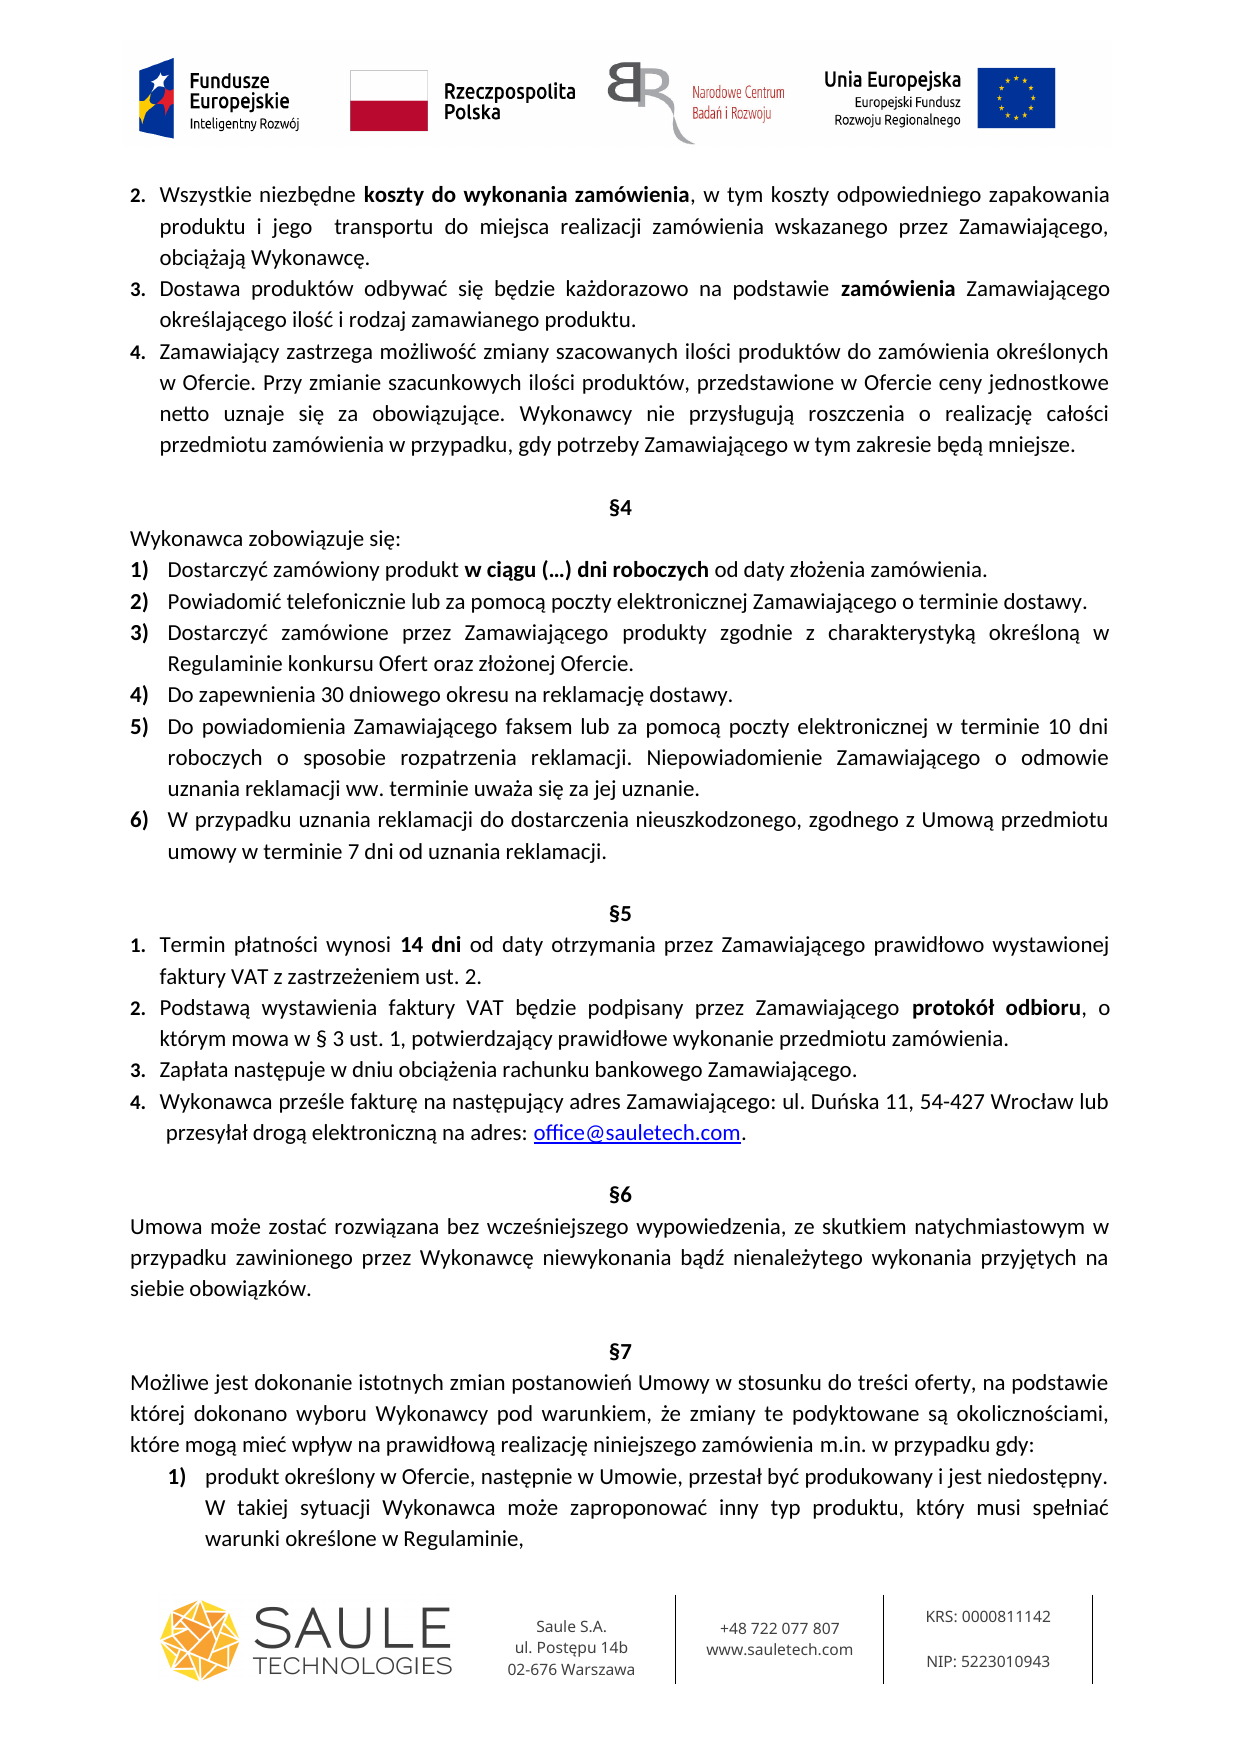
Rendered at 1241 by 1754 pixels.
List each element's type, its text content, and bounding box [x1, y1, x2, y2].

list Dostarczyć zamówione przez Zamawiającego produkty zgodnie z charakterystyką określoną w Regulaminie konkursu Ofert oraz złożonej Ofercie. [130, 615, 1110, 677]
text §4 [130, 490, 1110, 521]
list Do zapewnienia 30 dniowego okresu na reklamację dostawy. [130, 677, 1110, 708]
text §7 [130, 1333, 1110, 1365]
list Do powiadomienia Zamawiającego faksem lub za pomocą poczty elektronicznej w terminie 10 dni roboczych o sposobie rozpatrzenia reklamacji. Niepowiadomienie Zamawiającego o odmowie uznania reklamacji ww. terminie uważa się za jej uznanie. [130, 708, 1110, 802]
text Możliwe jest dokonanie istotnych zmian postanowień Umowy w stosunku do treści oferty, na podstawie której dokonano wyboru Wykonawcy pod warunkiem, że zmiany te podyktowane są okolicznościami, które mogą mieć wpływ na prawidłową realizację niniejszego zamówienia m.in. w przypadku gdy: [130, 1365, 1110, 1458]
list Dostarczyć zamówiony produkt w ciągu (…) dni roboczych od daty złożenia zamówienia. [130, 552, 1110, 583]
list Wykonawca prześle fakturę na następujący adres Zamawiającego: ul. Duńska 11, 54-427 Wrocław lub przesyłał drogą elektroniczną na adres: office@sauletech.com. [130, 1083, 1110, 1146]
list W przypadku uznania reklamacji do dostarczenia nieuszkodzonego, zgodnego z Umową przedmiotu umowy w terminie 7 dni od uznania reklamacji. [130, 802, 1110, 865]
list Dostawa produktów odbywać się będzie każdorazowo na podstawie zamówienia Zamawiającego określającego ilość i rodzaj zamawianego produktu. [130, 271, 1110, 333]
list Zapłata następuje w dniu obciążenia rachunku bankowego Zamawiającego. [130, 1052, 1110, 1083]
text Umowa może zostać rozwiązana bez wcześniejszego wypowiedzenia, ze skutkiem natychmiastowym w przypadku zawinionego przez Wykonawcę niewykonania bądź nienależytego wykonania przyjętych na siebie obowiązków. [130, 1208, 1110, 1302]
list Zamawiający zastrzega możliwość zmiany szacowanych ilości produktów do zamówienia określonych w Ofercie. Przy zmianie szacunkowych ilości produktów, przedstawione w Ofercie ceny jednostkowe netto uznaje się za obowiązujące. Wykonawcy nie przysługują roszczenia o realizację całości przedmiotu zamówienia w przypadku, gdy potrzeby Zamawiającego w tym zakresie będą mniejsze. [130, 333, 1110, 458]
list Wszystkie niezbędne koszty do wykonania zamówienia, w tym koszty odpowiedniego zapakowania produktu i jego transportu do miejsca realizacji zamówienia wskazanego przez Zamawiającego, obciążają Wykonawcę. [130, 177, 1110, 271]
text §6 [130, 1177, 1110, 1208]
list Powiadomić telefonicznie lub za pomocą poczty elektronicznej Zamawiającego o terminie dostawy. [130, 583, 1110, 615]
list produkt określony w Ofercie, następnie w Umowie, przestał być produkowany i jest niedostępny. W takiej sytuacji Wykonawca może zaproponować inny typ produktu, który musi spełniać warunki określone w Regulaminie, [167, 1458, 1110, 1552]
text §5 [130, 896, 1110, 927]
picture [122, 40, 1112, 148]
picture [159, 1594, 456, 1684]
list Termin płatności wynosi 14 dni od daty otrzymania przez Zamawiającego prawidłowo wystawionej faktury VAT z zastrzeżeniem ust. 2. [130, 927, 1110, 990]
list Podstawą wystawienia faktury VAT będzie podpisany przez Zamawiającego protokół odbioru, o którym mowa w § 3 ust. 1, potwierdzający prawidłowe wykonanie przedmiotu zamówienia. [130, 990, 1110, 1052]
text Wykonawca zobowiązuje się: [130, 521, 1110, 552]
